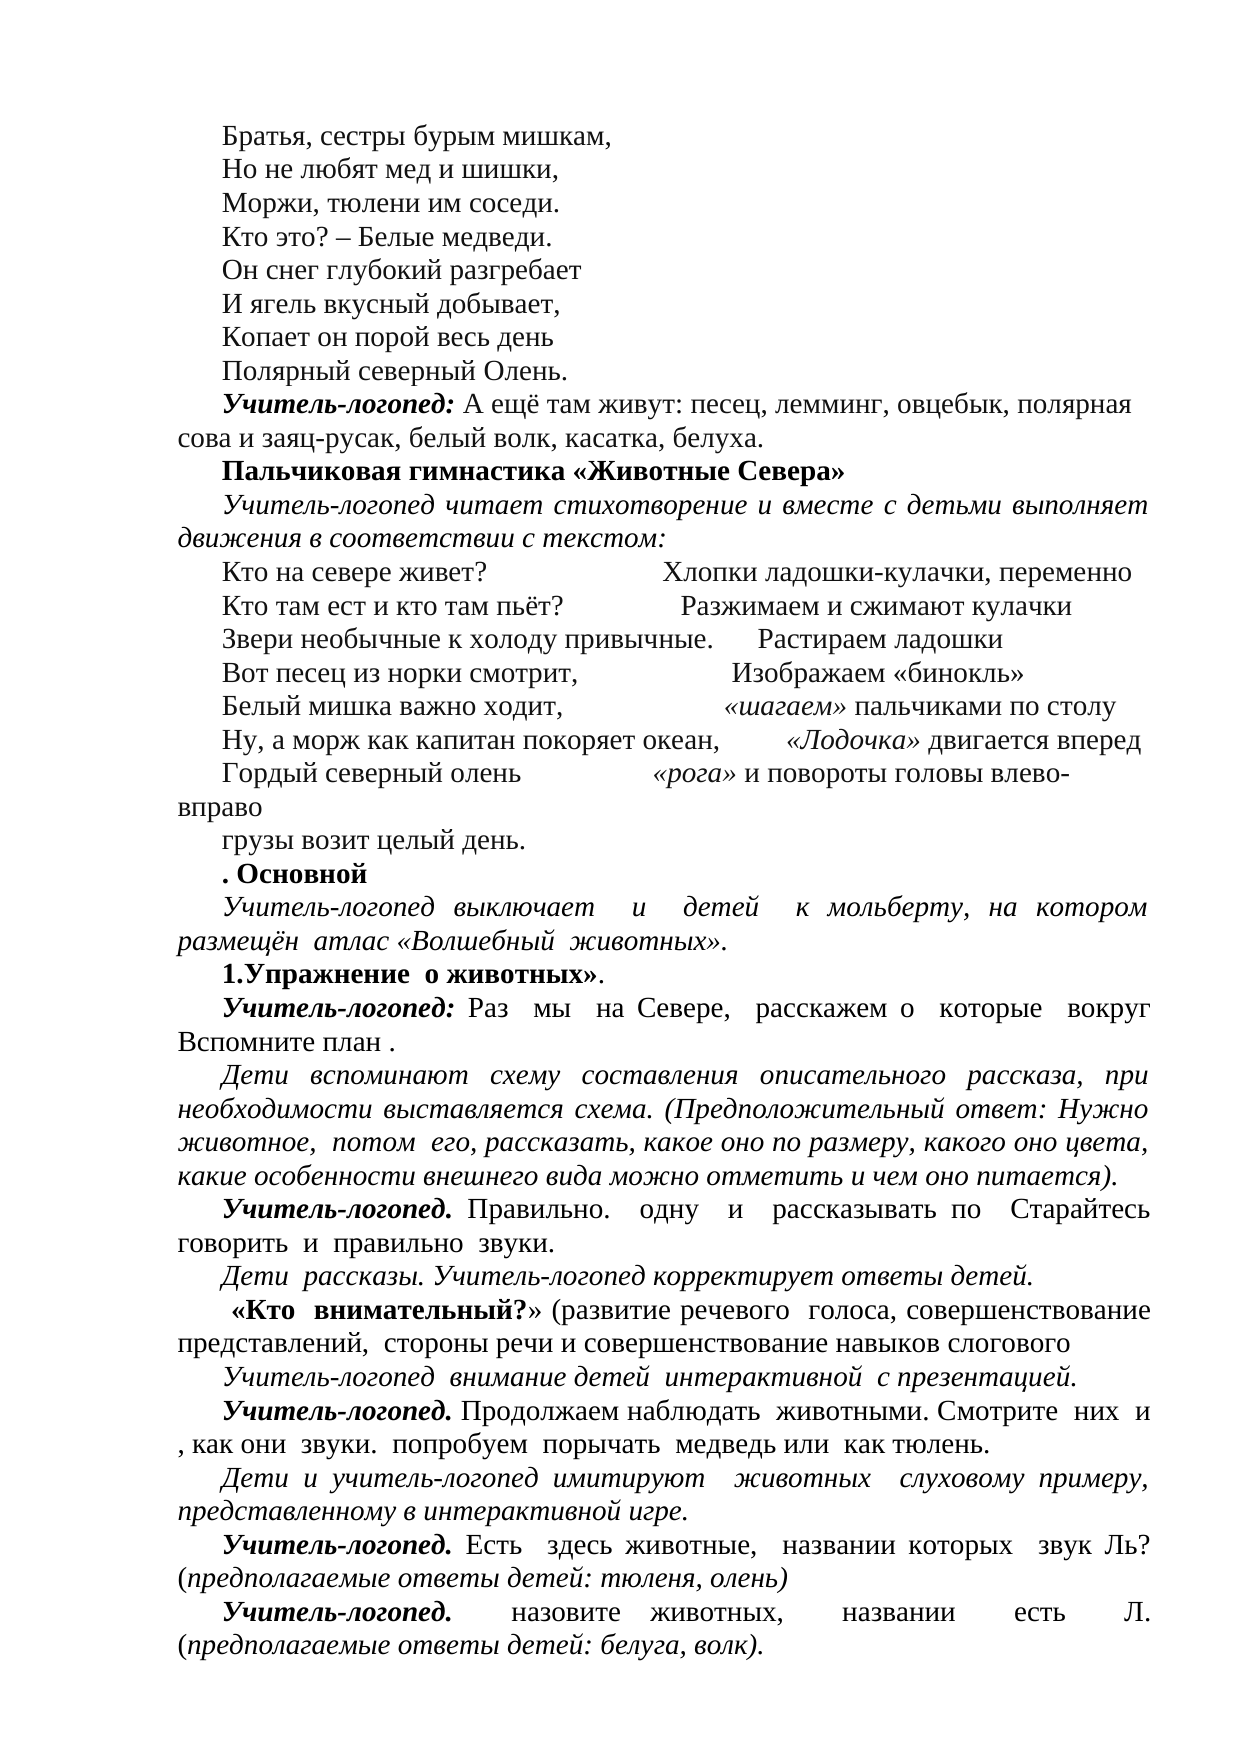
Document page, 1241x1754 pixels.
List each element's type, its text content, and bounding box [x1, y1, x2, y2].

text Ну, а морж как капитан покоряет океан, «Лодочка» двигается вперед [177, 722, 1152, 755]
text Пальчиковая гимнастика «Животные Севера» [177, 453, 1152, 487]
text Дети и учитель-логопед имитируют животных слуховому примеру, представленному в интерактивной игре. [177, 1460, 1152, 1527]
text Полярный северный Олень. [177, 353, 1152, 386]
text Белый мишка важно ходит, «шагаем» пальчиками по столу [177, 688, 1152, 722]
text Кто там ест и кто там пьёт? Разжимаем и сжимают кулачки [177, 588, 1152, 621]
text . Основной [177, 856, 1152, 889]
text Он снег глубокий разгребает [177, 252, 1152, 286]
text Копает он порой весь день [177, 319, 1152, 353]
text Но не любят мед и шишки, [177, 152, 1152, 185]
text Дети вспоминают схему составления описательного рассказа, при необходимости выставляется схема. (Предположительный ответ: Нужно животное, потом его, рассказать, какое оно по размеру, какого оно цвета, какие особенности внешнего вида можно отметить и чем оно питается). [177, 1057, 1152, 1191]
text грузы возит целый день. [177, 822, 1152, 856]
text Моржи, тюлени им соседи. [177, 185, 1152, 219]
text Учитель-логопед. Продолжаем наблюдать животными. Смотрите них и , как они звуки. попробуем порычать медведь или как тюлень. [177, 1393, 1152, 1460]
text Учитель-логопед. Есть здесь животные, названии которых звук Ль? (предполагаемые ответы детей: тюленя, олень) [177, 1527, 1152, 1594]
text Звери необычные к холоду привычные. Растираем ладошки [177, 621, 1152, 655]
text «Кто внимательный?» (развитие речевого голоса, совершенствование представлений, стороны речи и совершенствование навыков слогового [177, 1292, 1152, 1359]
text Гордый северный олень «рога» и повороты головы влево-вправо [177, 755, 1152, 822]
text Учитель-логопед: А ещё там живут: песец, лемминг, овцебык, полярная сова и заяц-русак, белый волк, касатка, белуха. [177, 386, 1152, 453]
text И ягель вкусный добывает, [177, 286, 1152, 319]
text Дети рассказы. Учитель-логопед корректирует ответы детей. [177, 1258, 1152, 1292]
text Учитель-логопед: Раз мы на Севере, расскажем о которые вокруг Вспомните план . [177, 990, 1152, 1057]
text Кто это? – Белые медведи. [177, 219, 1152, 252]
text Учитель-логопед читает стихотворение и вместе с детьми выполняет движения в соответствии с текстом: [177, 487, 1152, 554]
text Братья, сестры бурым мишкам, [177, 118, 1152, 152]
text Вот песец из норки смотрит, Изображаем «бинокль» [177, 655, 1152, 688]
text Учитель-логопед. Правильно. одну и рассказывать по Старайтесь говорить и правильно звуки. [177, 1191, 1152, 1258]
text Учитель-логопед. назовите животных, названии есть Л. (предполагаемые ответы детей: белуга, волк). [177, 1594, 1152, 1661]
text 1.Упражнение о животных». [177, 957, 1152, 990]
text Учитель-логопед внимание детей интерактивной с презентацией. [177, 1359, 1152, 1393]
text Кто на севере живет? Хлопки ладошки-кулачки, переменно [177, 554, 1152, 588]
text Учитель-логопед выключает и детей к мольберту, на котором размещён атлас «Волшебный животных». [177, 889, 1152, 957]
